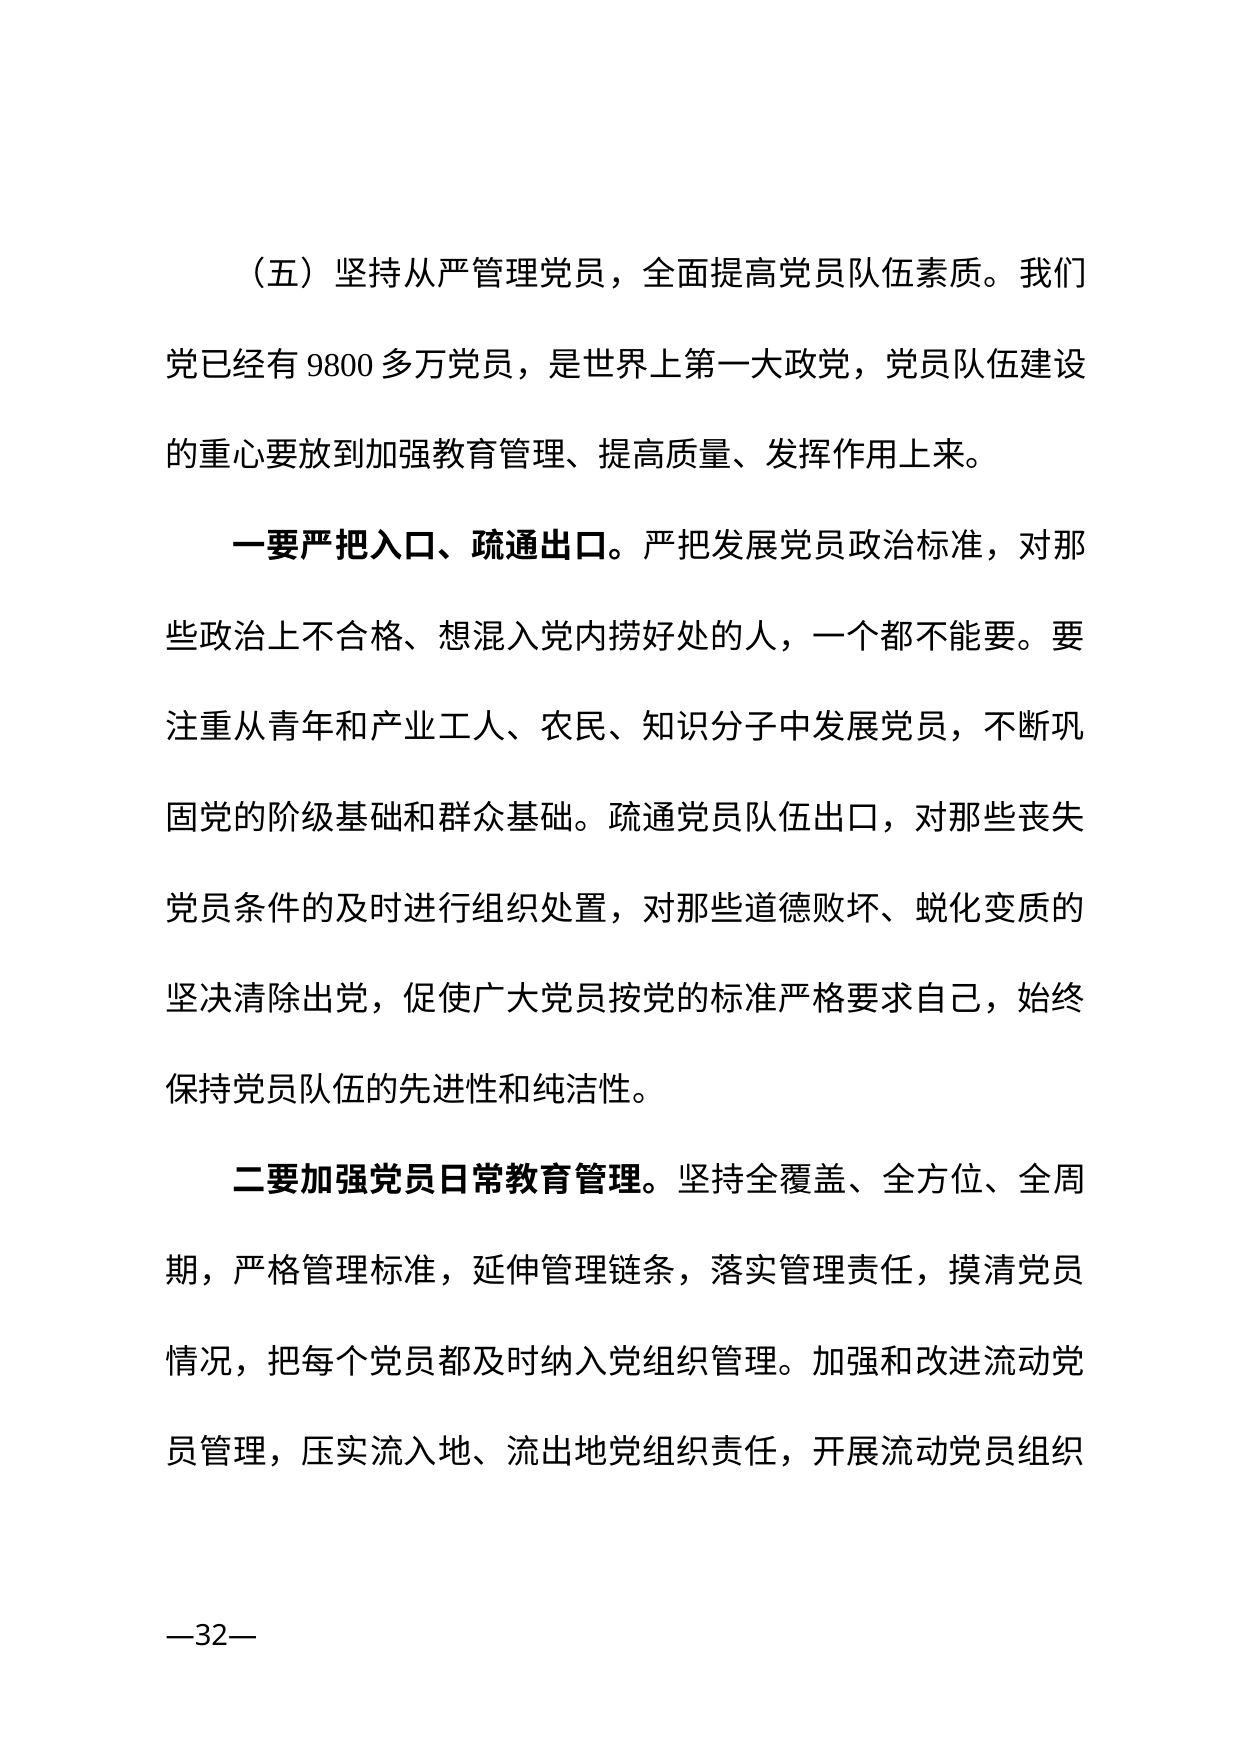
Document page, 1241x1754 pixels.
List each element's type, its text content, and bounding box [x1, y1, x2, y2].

text 一要严把入口、疏通出口。严把发展党员政治标准，对那些政治上不合格、想混入党内捞好处的人，一个都不能要。要注重从青年和产业工人、农民、知识分子中发展党员，不断巩固党的阶级基础和群众基础。疏通党员队伍出口，对那些丧失党员条件的及时进行组织处置，对那些道德败坏、蜕化变质的坚决清除出党，促使广大党员按党的标准严格要求自己，始终保持党员队伍的先进性和纯洁性。 [165, 498, 1087, 1132]
text （五）坚持从严管理党员，全面提高党员队伍素质。我们党已经有9800多万党员，是世界上第一大政党，党员队伍建设的重心要放到加强教育管理、提高质量、发挥作用上来。 [165, 226, 1087, 498]
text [165, 1132, 1087, 1494]
